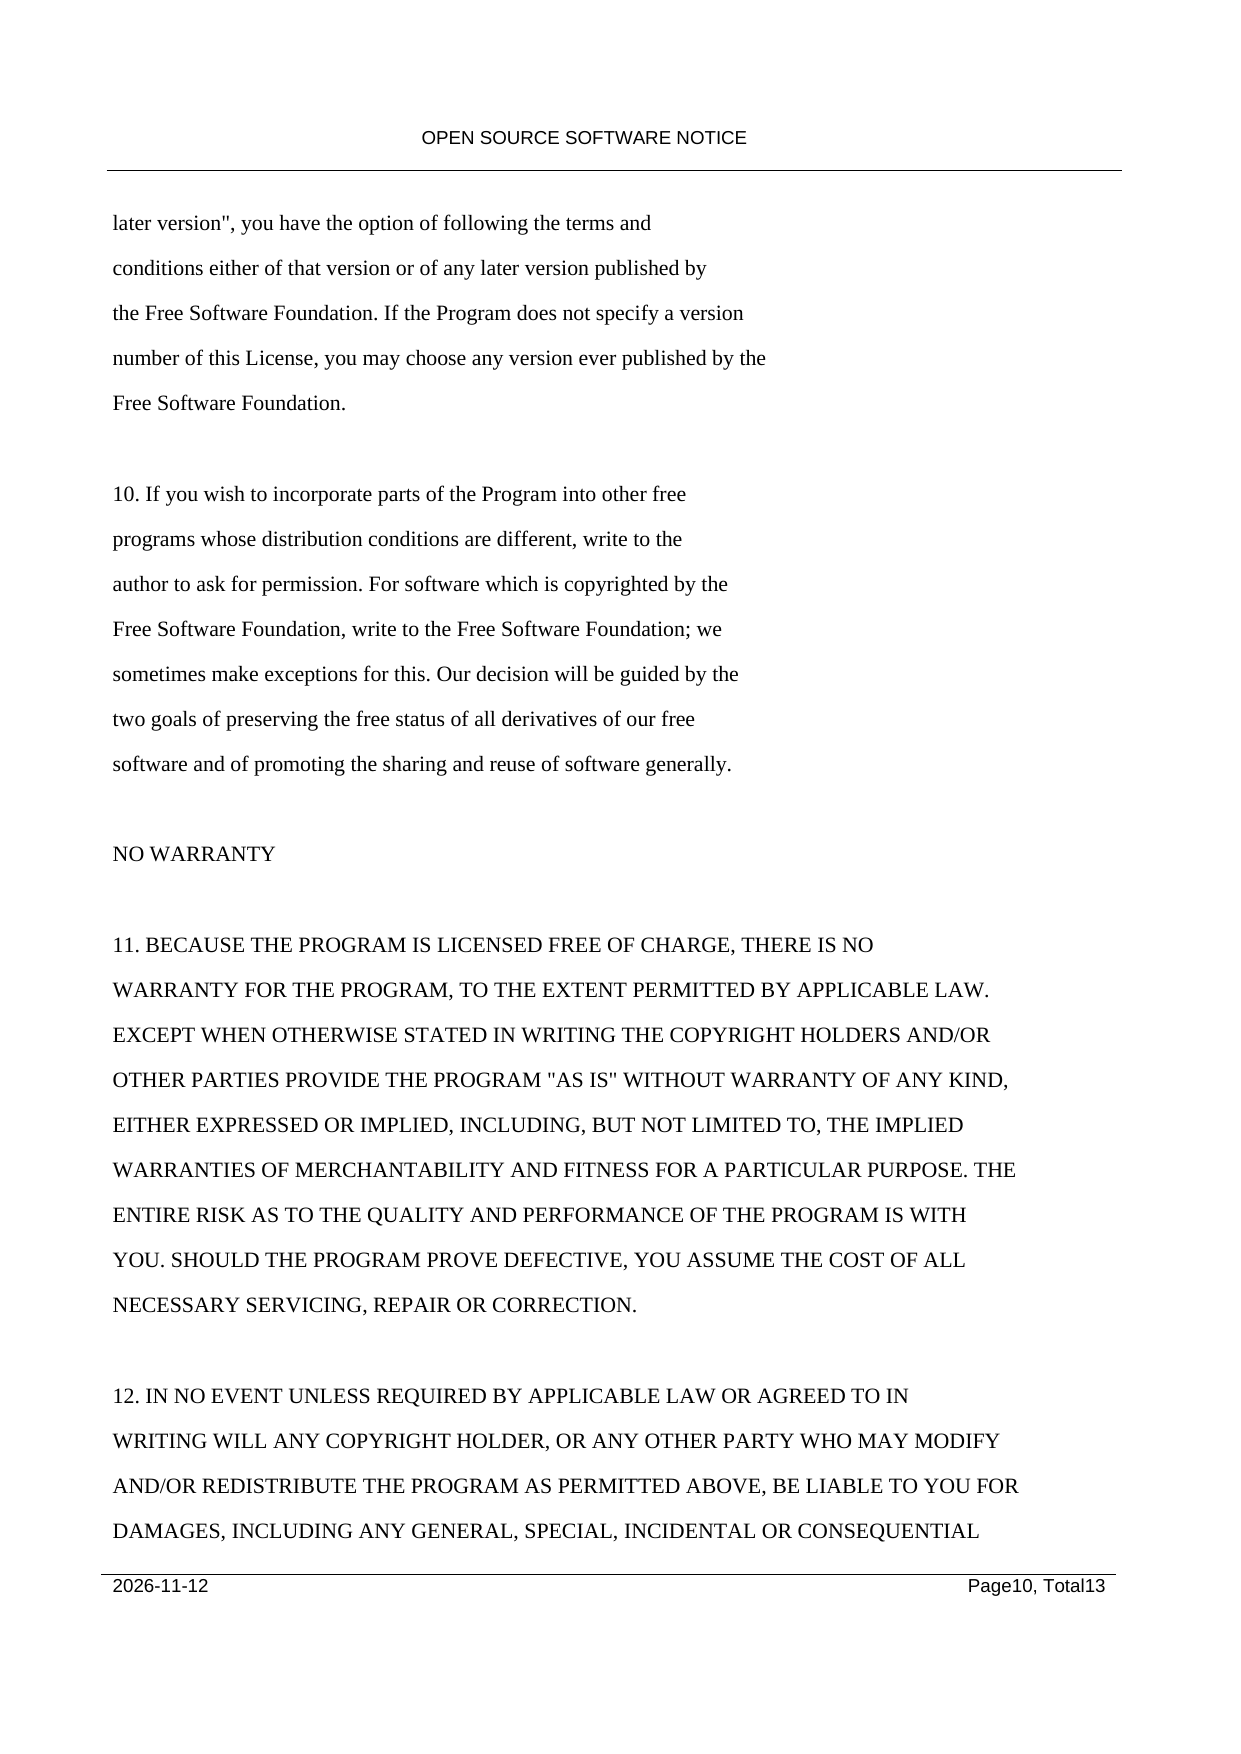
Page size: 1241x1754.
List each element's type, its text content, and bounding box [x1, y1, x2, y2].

text EXCEPT WHEN OTHERWISE STATED IN WRITING THE COPYRIGHT HOLDERS AND/OR [112, 1018, 1128, 1051]
text 11. BECAUSE THE PROGRAM IS LICENSED FREE OF CHARGE, THERE IS NO [112, 928, 1128, 961]
text WARRANTY FOR THE PROGRAM, TO THE EXTENT PERMITTED BY APPLICABLE LAW. [112, 973, 1128, 1006]
text programs whose distribution conditions are different, write to the [112, 522, 1128, 554]
text DAMAGES, INCLUDING ANY GENERAL, SPECIAL, INCIDENTAL OR CONSEQUENTIAL [112, 1514, 1128, 1547]
text NECESSARY SERVICING, REPAIR OR CORRECTION. [112, 1289, 1128, 1321]
text NO WARRANTY [112, 838, 1128, 870]
text ENTIRE RISK AS TO THE QUALITY AND PERFORMANCE OF THE PROGRAM IS WITH [112, 1199, 1128, 1231]
text 12. IN NO EVENT UNLESS REQUIRED BY APPLICABLE LAW OR AGREED TO IN [112, 1379, 1128, 1412]
text OTHER PARTIES PROVIDE THE PROGRAM "AS IS" WITHOUT WARRANTY OF ANY KIND, [112, 1063, 1128, 1096]
text Free Software Foundation. [112, 387, 1128, 419]
text WARRANTIES OF MERCHANTABILITY AND FITNESS FOR A PARTICULAR PURPOSE. THE [112, 1153, 1128, 1186]
text sometimes make exceptions for this. Our decision will be guided by the [112, 657, 1128, 690]
text Free Software Foundation, write to the Free Software Foundation; we [112, 612, 1128, 645]
text YOU. SHOULD THE PROGRAM PROVE DEFECTIVE, YOU ASSUME THE COST OF ALL [112, 1244, 1128, 1276]
text two goals of preserving the free status of all derivatives of our free [112, 702, 1128, 735]
text later version", you have the option of following the terms and [112, 206, 1128, 239]
text EITHER EXPRESSED OR IMPLIED, INCLUDING, BUT NOT LIMITED TO, THE IMPLIED [112, 1108, 1128, 1141]
text the Free Software Foundation. If the Program does not specify a version [112, 297, 1128, 329]
text number of this License, you may choose any version ever published by the [112, 342, 1128, 374]
text software and of promoting the sharing and reuse of software generally. [112, 748, 1128, 780]
text 10. If you wish to incorporate parts of the Program into other free [112, 477, 1128, 509]
text WRITING WILL ANY COPYRIGHT HOLDER, OR ANY OTHER PARTY WHO MAY MODIFY [112, 1424, 1128, 1457]
text author to ask for permission. For software which is copyrighted by the [112, 567, 1128, 600]
text conditions either of that version or of any later version published by [112, 251, 1128, 284]
text AND/OR REDISTRIBUTE THE PROGRAM AS PERMITTED ABOVE, BE LIABLE TO YOU FOR [112, 1469, 1128, 1502]
